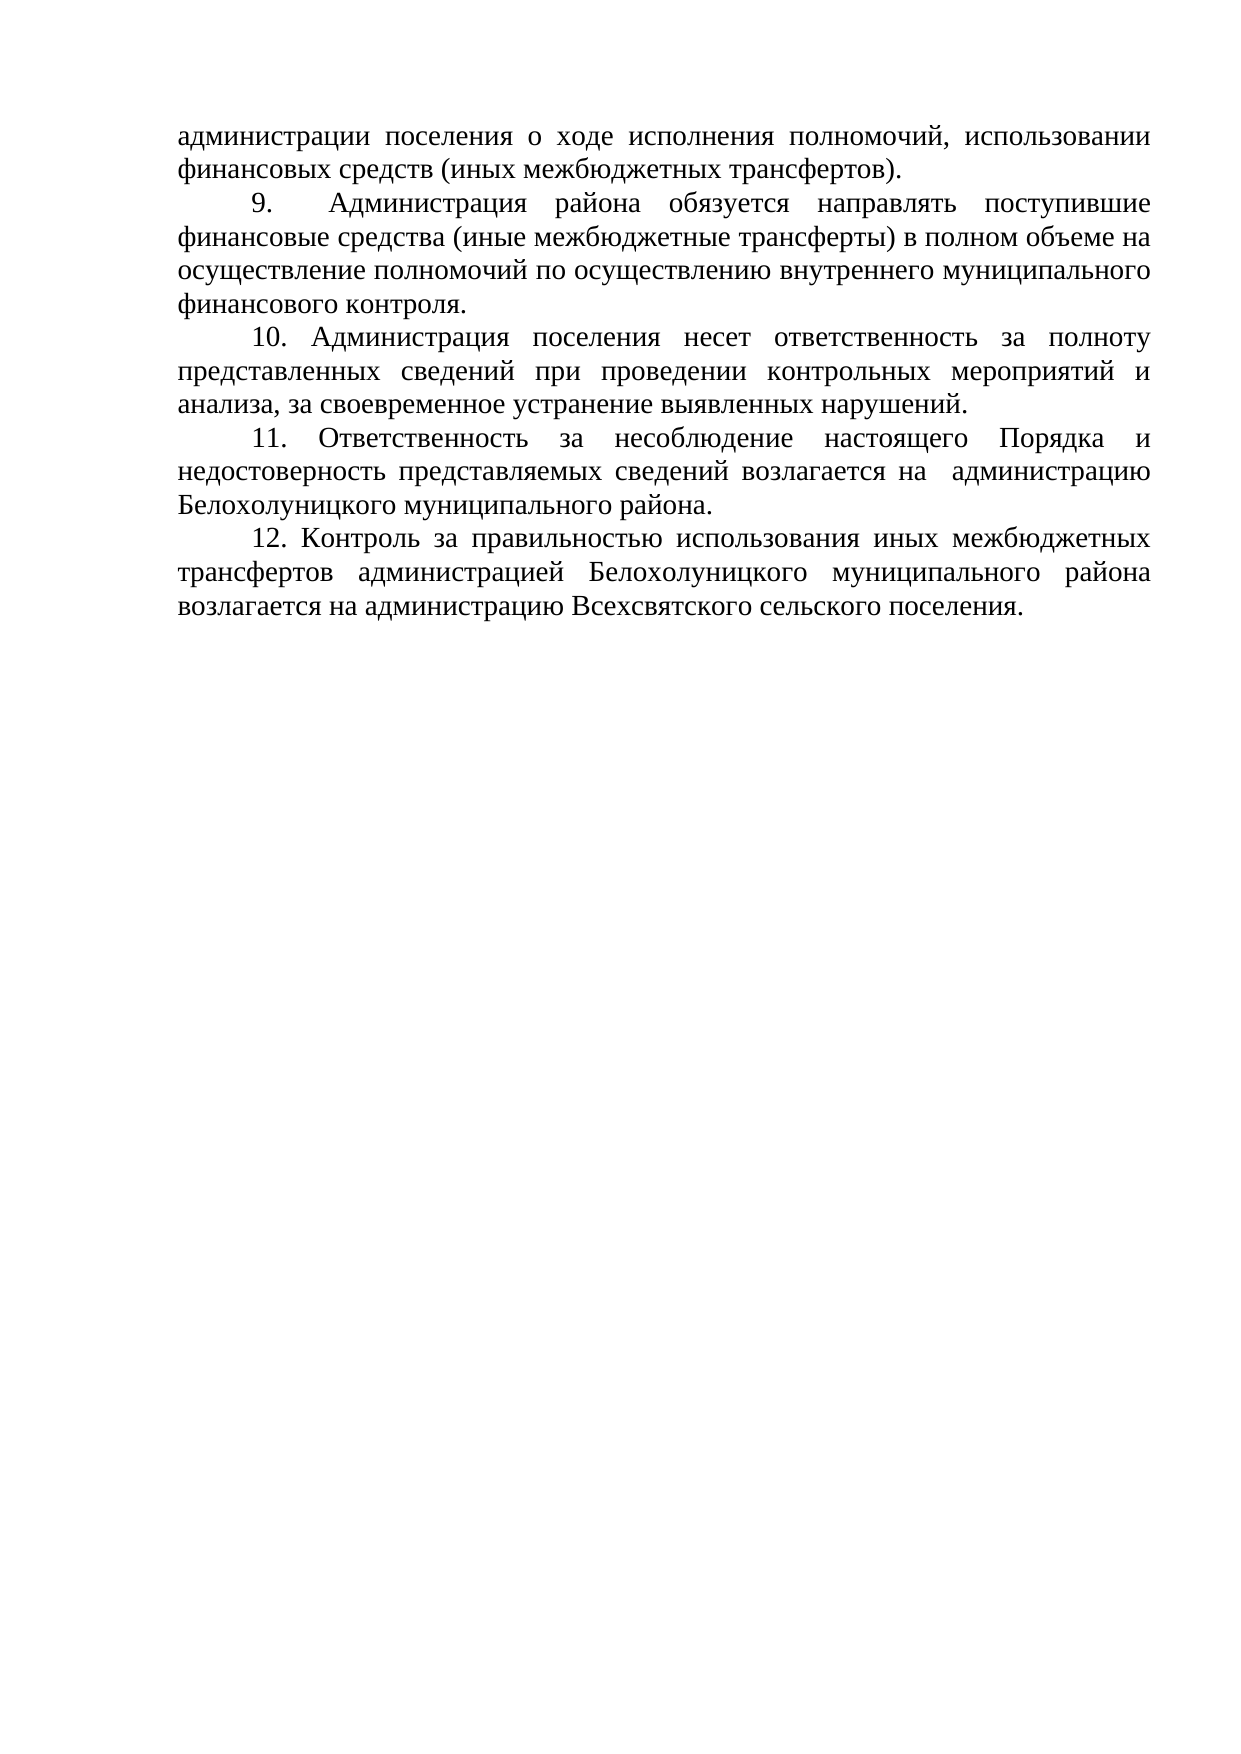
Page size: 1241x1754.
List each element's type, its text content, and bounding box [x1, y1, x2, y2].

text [177, 118, 1152, 185]
text 12. Контроль за правильностью использования иных межбюджетных трансфертов администрацией Белохолуницкого муниципального района возлагается на администрацию Всехсвятского сельского поселения. [177, 521, 1152, 621]
text 9. Администрация района обязуется направлять поступившие финансовые средства (иные межбюджетные трансферты) в полном объеме на осуществление полномочий по осуществлению внутреннего муниципального финансового контроля. [177, 185, 1152, 319]
text 11. Ответственность за несоблюдение настоящего Порядка и недостоверность представляемых сведений возлагается на администрацию Белохолуницкого муниципального района. [177, 420, 1152, 521]
text 10. Администрация поселения несет ответственность за полноту представленных сведений при проведении контрольных мероприятий и анализа, за своевременное устранение выявленных нарушений. [177, 319, 1152, 420]
